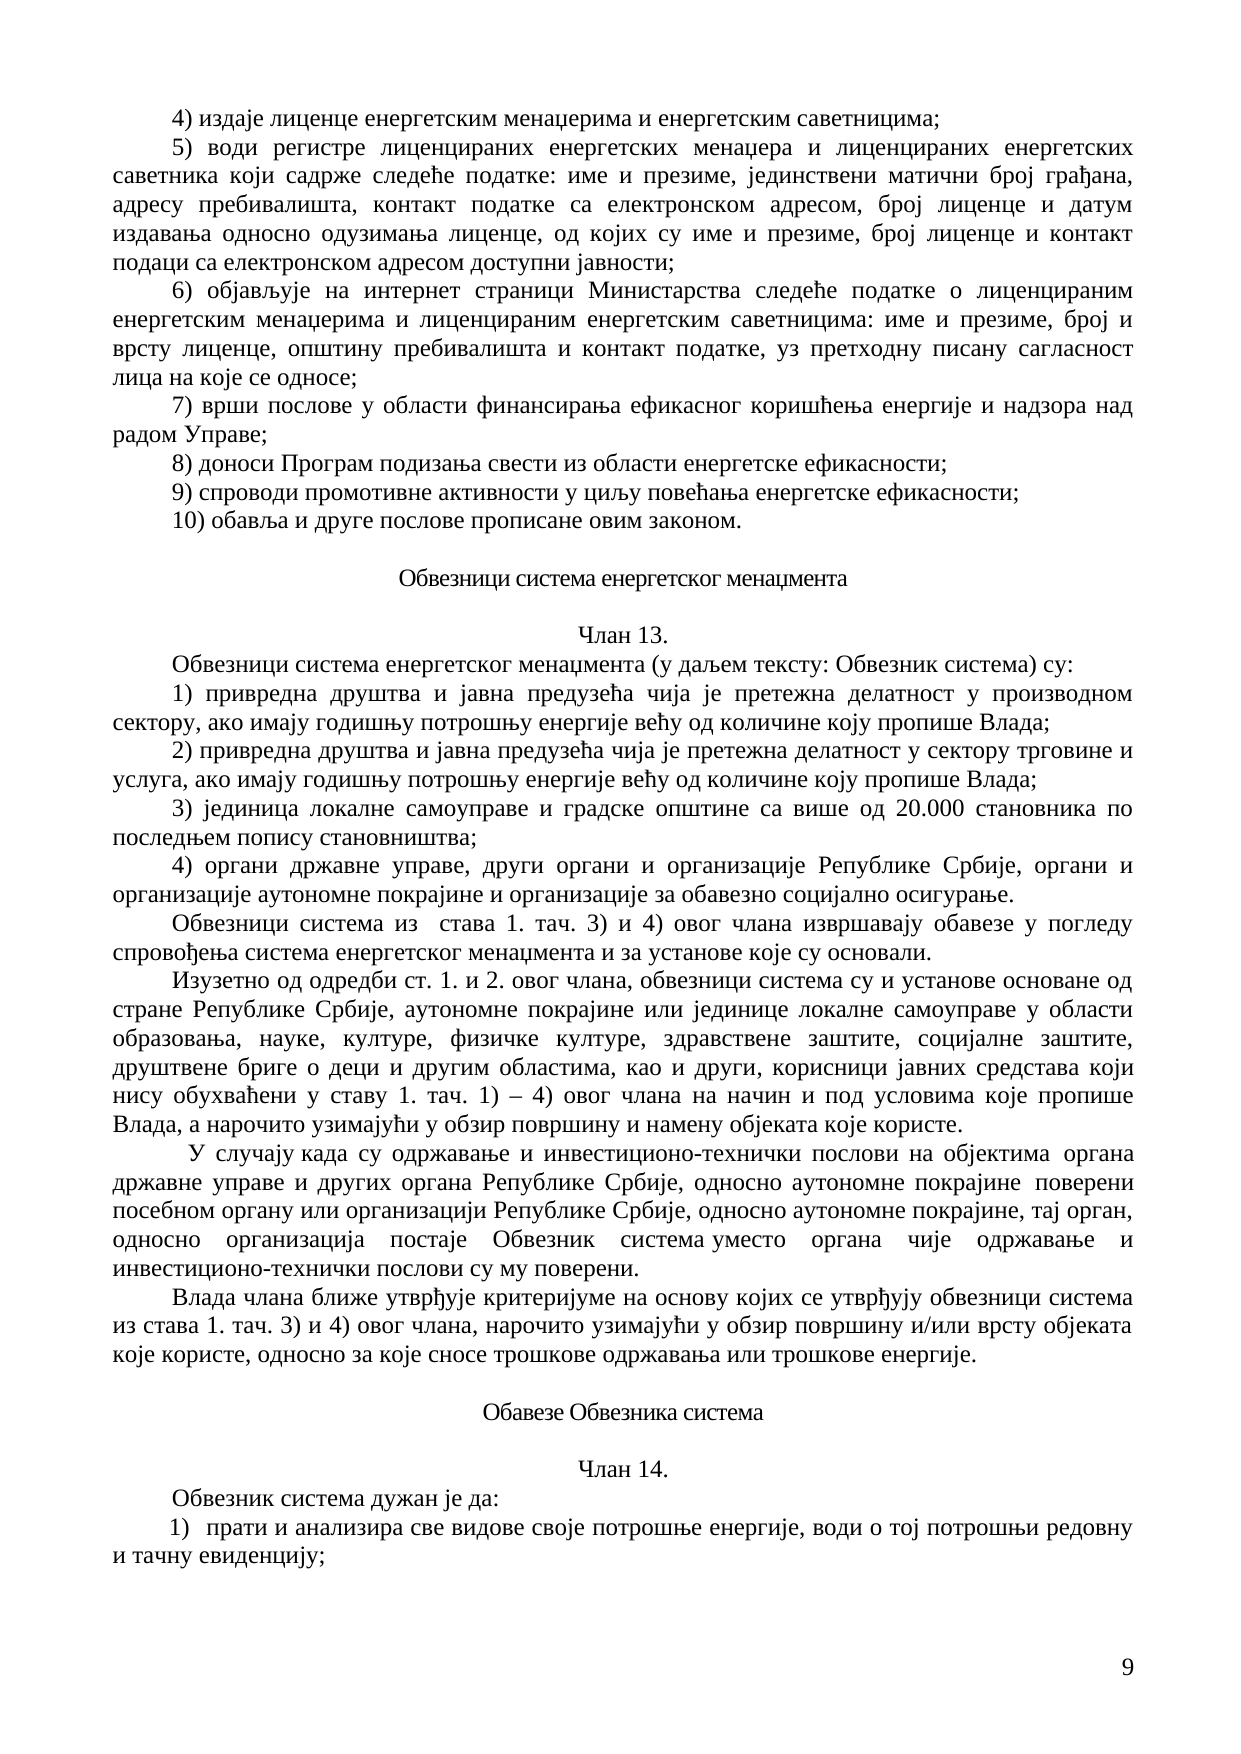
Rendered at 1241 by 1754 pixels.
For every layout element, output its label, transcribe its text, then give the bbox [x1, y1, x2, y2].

text 5) води регистре лиценцираних енергетских менаџера и лиценцираних енергетских саветника који садрже следеће податке: име и презиме, јединствени матични број грађана, адресу пребивалишта, контакт податке са електронском адресом, број лиценце и датум издавања односно одузимања лиценце, од којих су име и презиме, број лиценце и контакт подаци са електронском адресом доступни јавности; [112, 132, 1134, 276]
text Обвезници система енергетског менаџмента [112, 563, 1134, 592]
text Влада члана ближе утврђује критеријуме на основу којих се утврђују обвезници система из става 1. тач. 3) и 4) овог члана, нарочито узимајући у обзир површину и/или врсту објеката које користе, односно за које сносе трошкове одржавања или трошкове енергије. [112, 1282, 1134, 1368]
text Обвезници система енергетског менаџмента (у даљем тексту: Обвезник система) су: [112, 649, 1134, 678]
text 10) обавља и друге послове прописане овим законом. [112, 506, 1134, 534]
text Обвезник система дужан је да: [112, 1483, 1134, 1512]
text 6) објављује на интернет страници Министарства следеће податке о лиценцираним енергетским менаџерима и лиценцираним енергетским саветницима: име и презиме, број и врсту лиценце, општину пребивалишта и контакт податке, уз претходну писану сагласност лица на које се односе; [112, 276, 1134, 391]
text 4) органи државне управе, други органи и организације Републике Србије, органи и организације аутономне покрајине и организације за обавезно социјално осигурање. [112, 851, 1134, 908]
text 8) доноси Програм подизања свести из области енергетске ефикасности; [112, 448, 1134, 477]
text Обвезници система из става 1. тач. 3) и 4) овог члана извршавају обавезе у погледу спровођења система енергетског менаџмента и за установе које су основали. [112, 908, 1134, 966]
text 1) привредна друштва и јавна предузећа чија је претежна делатност у производном сектору, ако имају годишњу потрошњу енергије већу од количине коју пропише Влада; [112, 678, 1134, 736]
text Обавезе Обвезника система [112, 1397, 1134, 1426]
text 7) врши послове у области финансирања ефикасног коришћења енергије и надзора над радом Управе; [112, 391, 1134, 448]
text У случају када су одржавање и инвестиционо-технички послови на објектима органа државне управе и других органа Републике Србије, односно аутономне покрајине поверени посебном органу или организацији Републике Србије, односно аутономне покрајине, тај орган, односно организација постаје Обвезник система уместо органа чије одржавање и инвестиционо-технички послови су му поверени. [112, 1138, 1134, 1282]
text Члан 13. [112, 621, 1134, 649]
text 3) јединица локалне самоуправе и градске општине са више од 20.000 становника по последњем попису становништва; [112, 793, 1134, 851]
text 9) спроводи промотивне активности у циљу повећања енергетске ефикасности; [112, 477, 1134, 506]
text Члан 14. [112, 1454, 1134, 1483]
text Изузетно од одредби ст. 1. и 2. овог члана, обвезници система су и установе основане од стране Републике Србије, аутономне покрајине или јединице локалне самоуправе у области образовања, науке, културе, физичке културе, здравствене заштите, социјалне заштите, друштвене бриге о деци и другим областима, као и други, корисници јавних средстава који нису обухваћени у ставу 1. тач. 1) – 4) овог члана на начин и под условима које пропише Влада, а нарочито узимајући у обзир површину и намену објеката које користе. [112, 966, 1134, 1138]
list прати и анализира све видове своје потрошње енергије, води о тој потрошњи редовну и тачну евиденцију; [112, 1512, 1134, 1569]
text 2) привредна друштва и јавна предузећа чија је претежна делатност у сектору трговине и услуга, ако имају годишњу потрошњу енергије већу од количине коју пропише Влада; [112, 736, 1134, 793]
text 4) издаје лиценце енергетским менаџерима и енергетским саветницима; [112, 103, 1134, 132]
